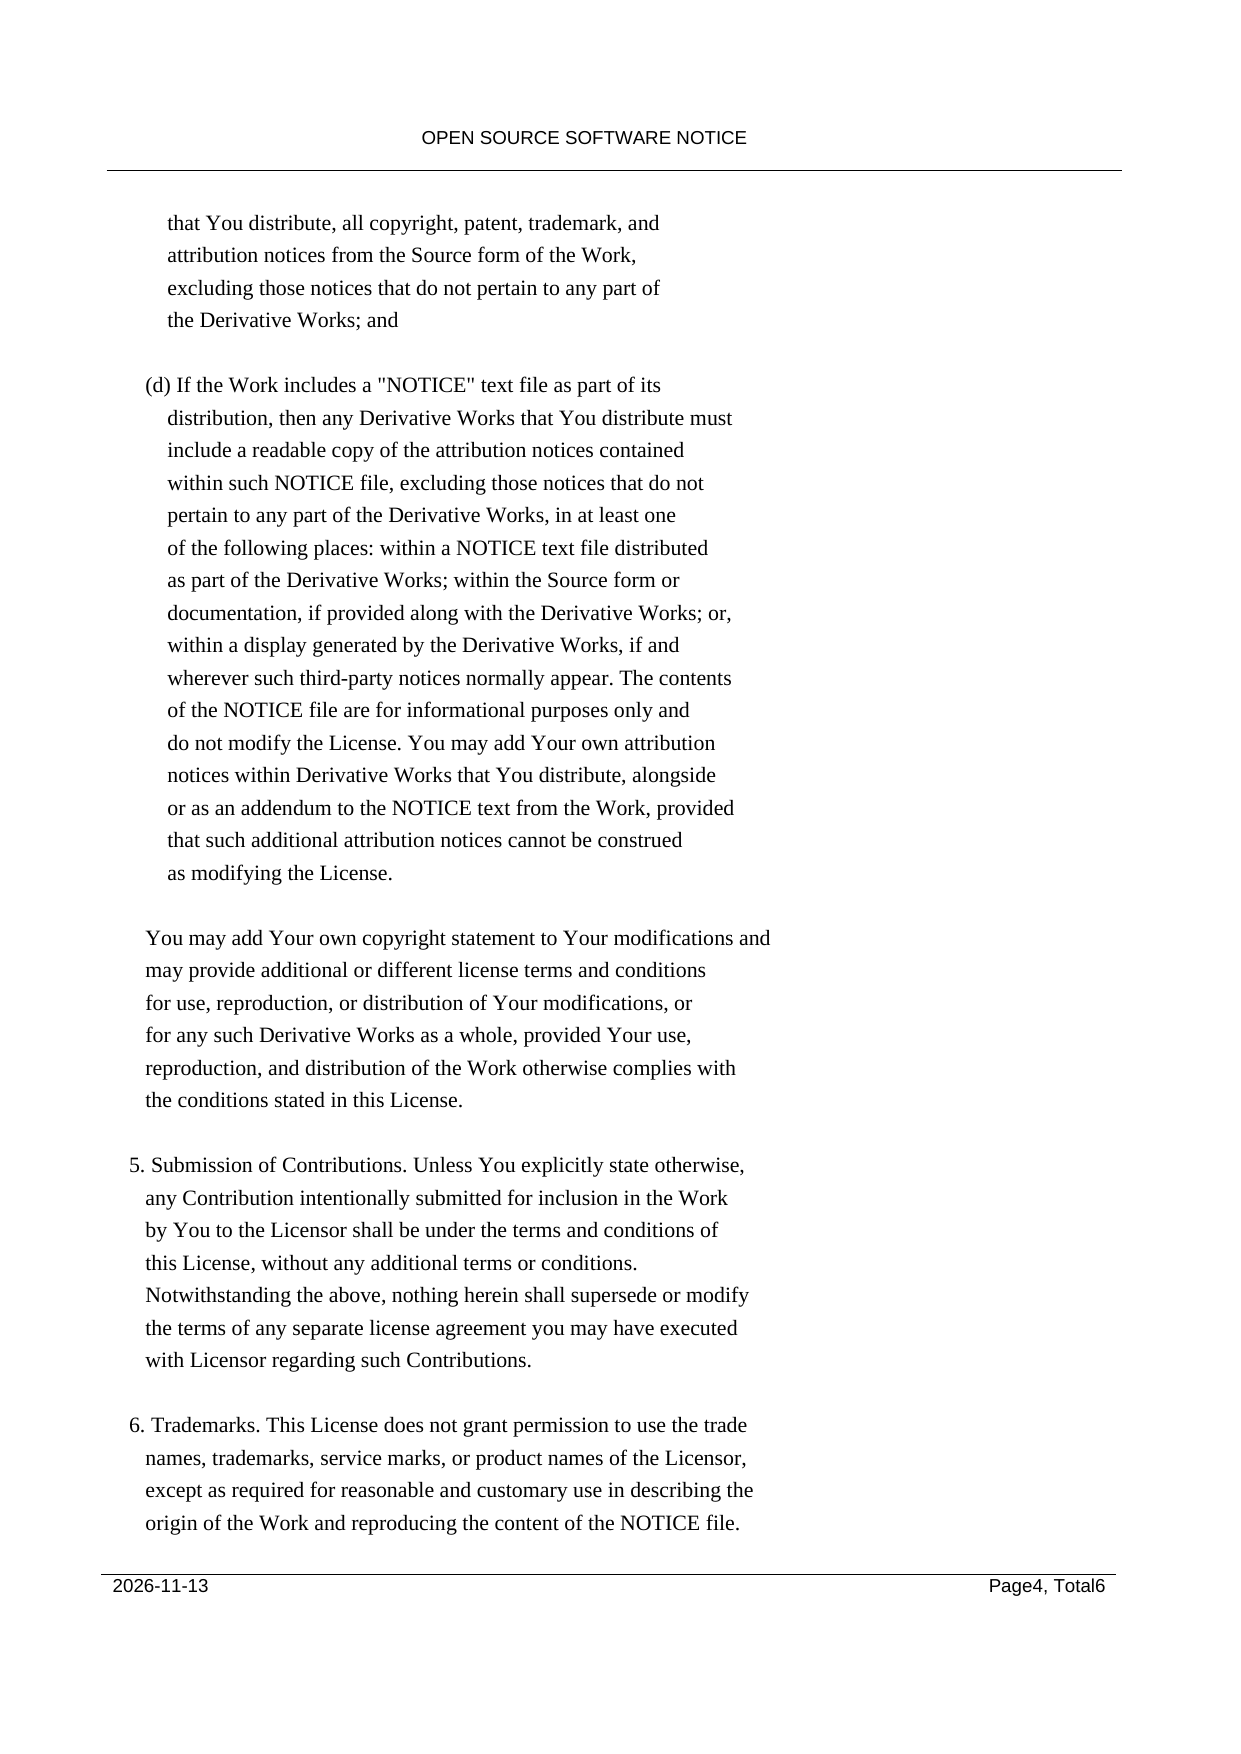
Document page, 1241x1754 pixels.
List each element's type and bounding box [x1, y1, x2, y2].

text [112, 206, 1128, 1539]
